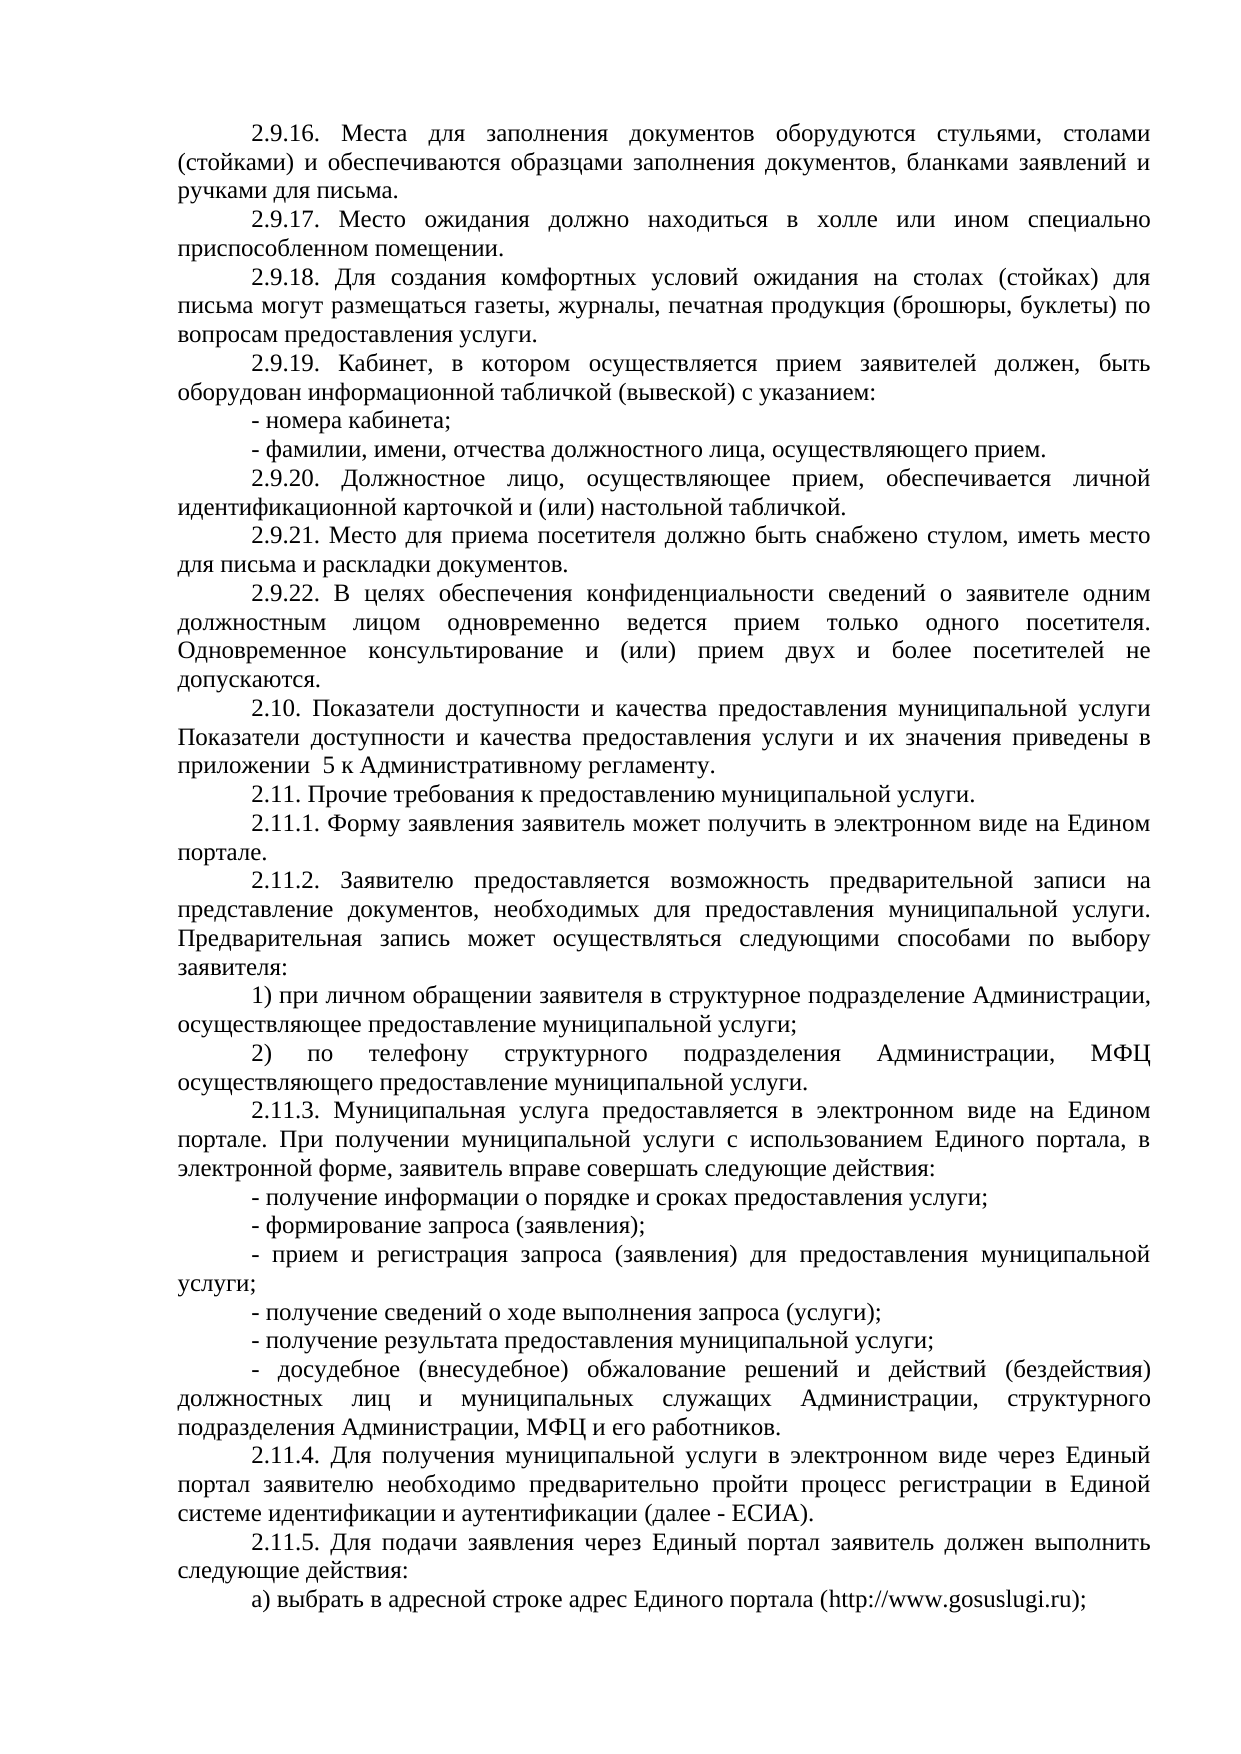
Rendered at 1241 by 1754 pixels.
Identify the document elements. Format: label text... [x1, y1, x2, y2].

text 2.9.21. Место для приема посетителя должно быть снабжено стулом, иметь место для письма и раскладки документов. [177, 521, 1152, 578]
text 2.11.5. Для подачи заявления через Единый портал заявитель должен выполнить следующие действия: [177, 1527, 1152, 1584]
text 2.9.16. Места для заполнения документов оборудуются стульями, столами (стойками) и обеспечиваются образцами заполнения документов, бланками заявлений и ручками для письма. [177, 118, 1152, 204]
text 2.10. Показатели доступности и качества предоставления муниципальной услуги Показатели доступности и качества предоставления услуги и их значения приведены в приложении 5 к Административному регламенту. [177, 693, 1152, 779]
text 2.11. Прочие требования к предоставлению муниципальной услуги. [177, 779, 1152, 808]
text 1) при личном обращении заявителя в структурное подразделение Администрации, осуществляющее предоставление муниципальной услуги; [177, 981, 1152, 1038]
text - фамилии, имени, отчества должностного лица, осуществляющего прием. [177, 434, 1152, 463]
text - номера кабинета; [177, 406, 1152, 434]
text - получение информации о порядке и сроках предоставления услуги; [177, 1182, 1152, 1211]
text 2.11.4. Для получения муниципальной услуги в электронном виде через Единый портал заявителю необходимо предварительно пройти процесс регистрации в Единой системе идентификации и аутентификации (далее - ЕСИА). [177, 1441, 1152, 1527]
text 2.9.20. Должностное лицо, осуществляющее прием, обеспечивается личной идентификационной карточкой и (или) настольной табличкой. [177, 463, 1152, 521]
text 2.11.3. Муниципальная услуга предоставляется в электронном виде на Едином портале. При получении муниципальной услуги с использованием Единого портала, в электронной форме, заявитель вправе совершать следующие действия: [177, 1096, 1152, 1182]
text - досудебное (внесудебное) обжалование решений и действий (бездействия) должностных лиц и муниципальных служащих Администрации, структурного подразделения Администрации, МФЦ и его работников. [177, 1354, 1152, 1441]
text 2.9.22. В целях обеспечения конфиденциальности сведений о заявителе одним должностным лицом одновременно ведется прием только одного посетителя. Одновременное консультирование и (или) прием двух и более посетителей не допускаются. [177, 578, 1152, 693]
text 2.9.17. Место ожидания должно находиться в холле или ином специально приспособленном помещении. [177, 204, 1152, 262]
text - получение сведений о ходе выполнения запроса (услуги); [177, 1297, 1152, 1326]
text - получение результата предоставления муниципальной услуги; [177, 1326, 1152, 1354]
text 2) по телефону структурного подразделения Администрации, МФЦ осуществляющего предоставление муниципальной услуги. [177, 1038, 1152, 1096]
text - формирование запроса (заявления); [177, 1211, 1152, 1239]
text 2.11.2. Заявителю предоставляется возможность предварительной записи на представление документов, необходимых для предоставления муниципальной услуги. Предварительная запись может осуществляться следующими способами по выбору заявителя: [177, 866, 1152, 981]
text а) выбрать в адресной строке адрес Единого портала (http://www.gosuslugi.ru); [177, 1584, 1152, 1613]
text 2.9.19. Кабинет, в котором осуществляется прием заявителей должен, быть оборудован информационной табличкой (вывеской) с указанием: [177, 348, 1152, 406]
text - прием и регистрация запроса (заявления) для предоставления муниципальной услуги; [177, 1239, 1152, 1297]
text 2.9.18. Для создания комфортных условий ожидания на столах (стойках) для письма могут размещаться газеты, журналы, печатная продукция (брошюры, буклеты) по вопросам предоставления услуги. [177, 262, 1152, 348]
text 2.11.1. Форму заявления заявитель может получить в электронном виде на Едином портале. [177, 808, 1152, 866]
